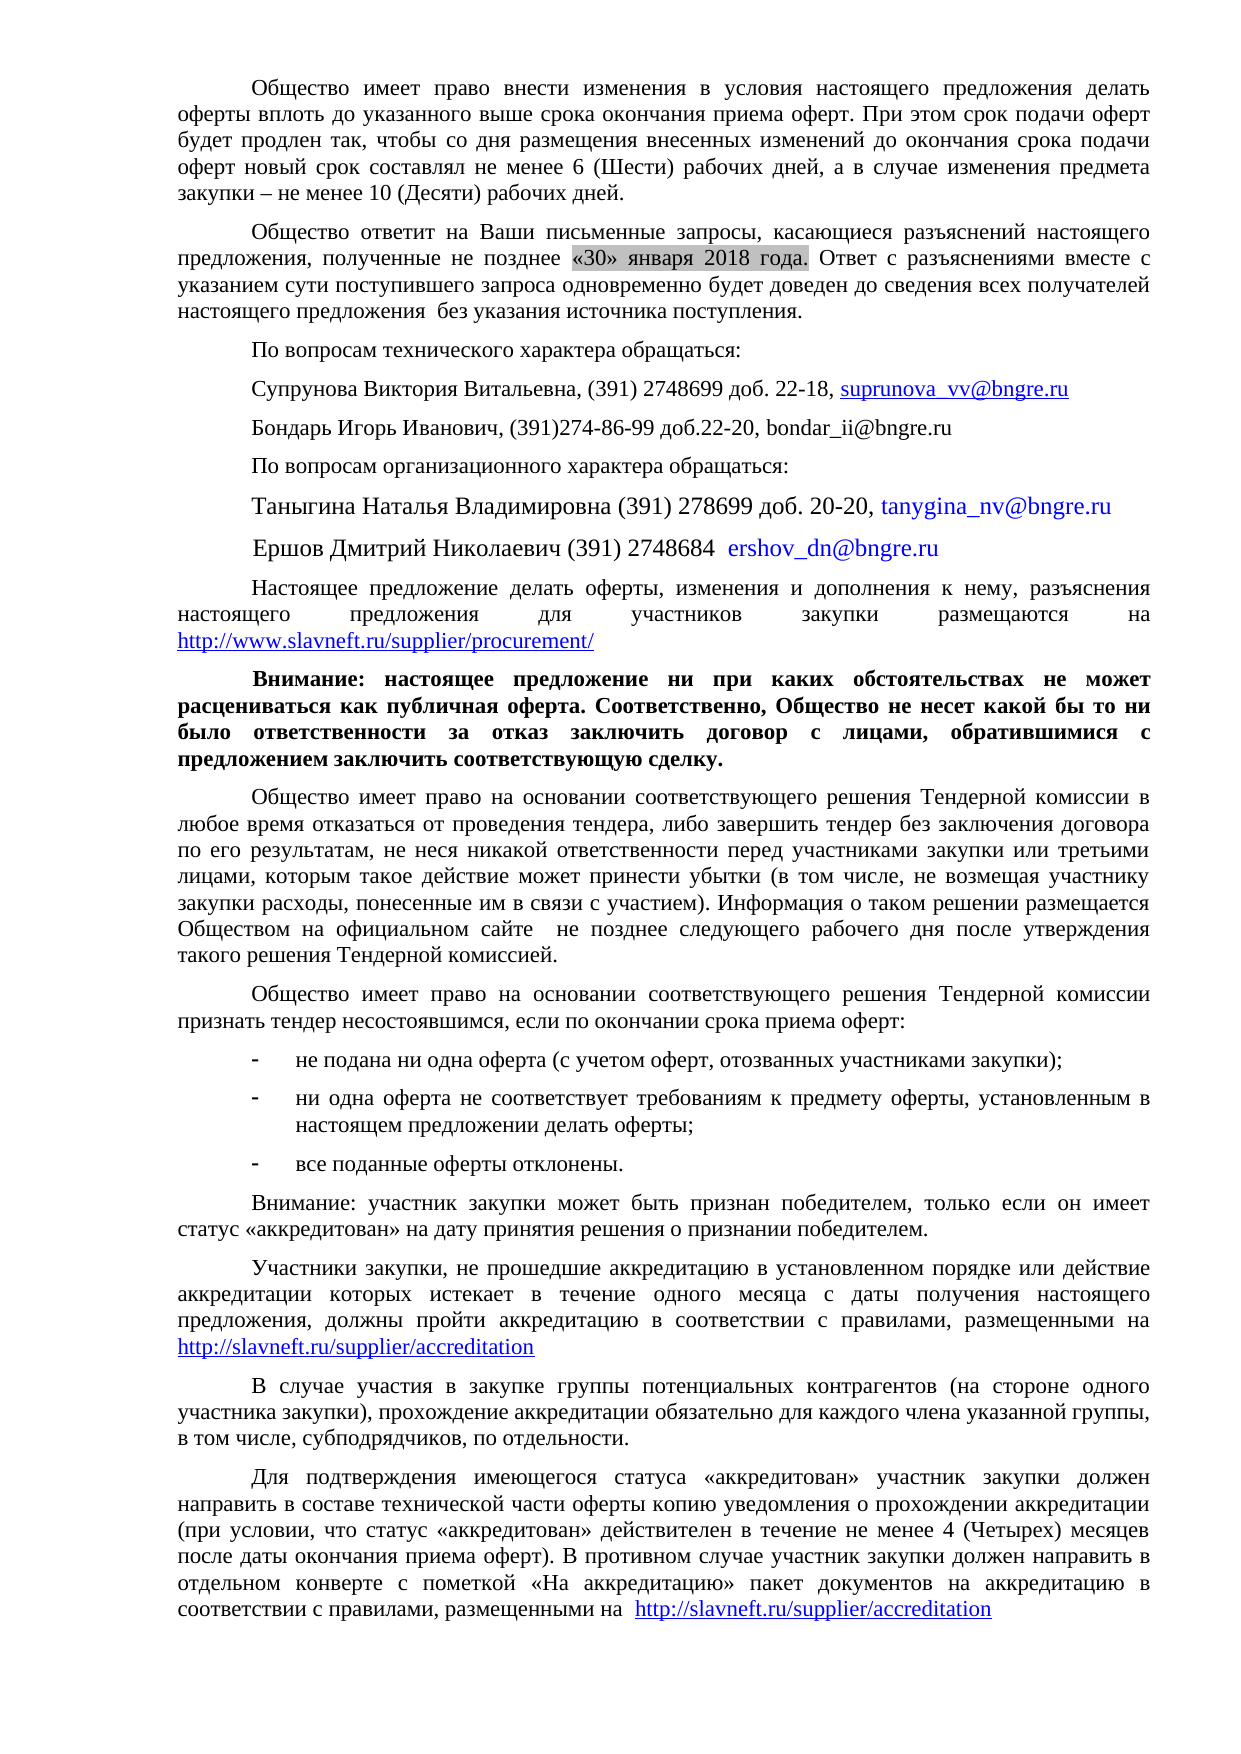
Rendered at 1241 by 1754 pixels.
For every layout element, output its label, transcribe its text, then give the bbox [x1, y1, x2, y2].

text Настоящее предложение делать оферты, изменения и дополнения к нему, разъяснения настоящего предложения для участников закупки размещаются на http://www.slavneft.ru/supplier/procurement/ [177, 574, 1152, 653]
list все поданные оферты отклонены. [251, 1150, 1152, 1176]
text Общество имеет право на основании соответствующего решения Тендерной комиссии в любое время отказаться от проведения тендера, либо завершить тендер без заключения договора по его результатам, не неся никакой ответственности перед участниками закупки или третьими лицами, которым такое действие может принести убытки (в том числе, не возмещая участнику закупки расходы, понесенные им в связи с участием). Информация о таком решении размещается Обществом на официальном сайте не позднее следующего рабочего дня после утверждения такого решения Тендерной комиссией. [177, 783, 1152, 968]
list не подана ни одна оферта (с учетом оферт, отозванных участниками закупки); [251, 1046, 1152, 1072]
text По вопросам технического характера обращаться: [177, 336, 1152, 362]
text Ершов Дмитрий Николаевич (391) 2748684 ershov_dn@bngre.ru [177, 533, 1152, 561]
text Общество имеет право внести изменения в условия настоящего предложения делать оферты вплоть до указанного выше срока окончания приема оферт. При этом срок подачи оферт будет продлен так, чтобы со дня размещения внесенных изменений до окончания срока подачи оферт новый срок составлял не менее 6 (Шести) рабочих дней, а в случае изменения предмета закупки – не менее 10 (Десяти) рабочих дней. [177, 74, 1152, 206]
text Внимание: настоящее предложение ни при каких обстоятельствах не может расцениваться как публичная оферта. Соответственно, Общество не несет какой бы то ни было ответственности за отказ заключить договор с лицами, обратившимися с предложением заключить соответствующую сделку. [177, 666, 1152, 771]
text Таныгина Наталья Владимировна (391) 278699 доб. 20-20, tanygina_nv@bngre.ru [177, 491, 1152, 520]
text Внимание: участник закупки может быть признан победителем, только если он имеет статус «аккредитован» на дату принятия решения о признании победителем. [177, 1188, 1152, 1241]
text Супрунова Виктория Витальевна, (391) 2748699 доб. 22-18, suprunova_vv@bngre.ru [177, 375, 1152, 401]
text Для подтверждения имеющегося статуса «аккредитован» участник закупки должен направить в составе технической части оферты копию уведомления о прохождении аккредитации (при условии, что статус «аккредитован» действителен в течение не менее 4 (Четырех) месяцев после даты окончания приема оферт). В противном случае участник закупки должен направить в отдельном конверте с пометкой «На аккредитацию» пакет документов на аккредитацию в соответствии с правилами, размещенными на http://slavneft.ru/supplier/accreditation [177, 1463, 1152, 1621]
text По вопросам организационного характера обращаться: [177, 453, 1152, 479]
text Бондарь Игорь Иванович, (391)274-86-99 доб.22-20, bondar_ii@bngre.ru [177, 414, 1152, 440]
text Общество ответит на Ваши письменные запросы, касающиеся разъяснений настоящего предложения, полученные не позднее «30» января 2018 года. Ответ с разъяснениями вместе с указанием сути поступившего запроса одновременно будет доведен до сведения всех получателей настоящего предложения без указания источника поступления. [177, 218, 1152, 323]
list ни одна оферта не соответствует требованиям к предмету оферты, установленным в настоящем предложении делать оферты; [251, 1084, 1152, 1137]
text Общество имеет право на основании соответствующего решения Тендерной комиссии признать тендер несостоявшимся, если по окончании срока приема оферт: [177, 980, 1152, 1033]
text В случае участия в закупке группы потенциальных контрагентов (на стороне одного участника закупки), прохождение аккредитации обязательно для каждого члена указанной группы, в том числе, субподрядчиков, по отдельности. [177, 1372, 1152, 1451]
text Участники закупки, не прошедшие аккредитацию в установленном порядке или действие аккредитации которых истекает в течение одного месяца с даты получения настоящего предложения, должны пройти аккредитацию в соответствии с правилами, размещенными на http://slavneft.ru/supplier/accreditation [177, 1254, 1152, 1359]
